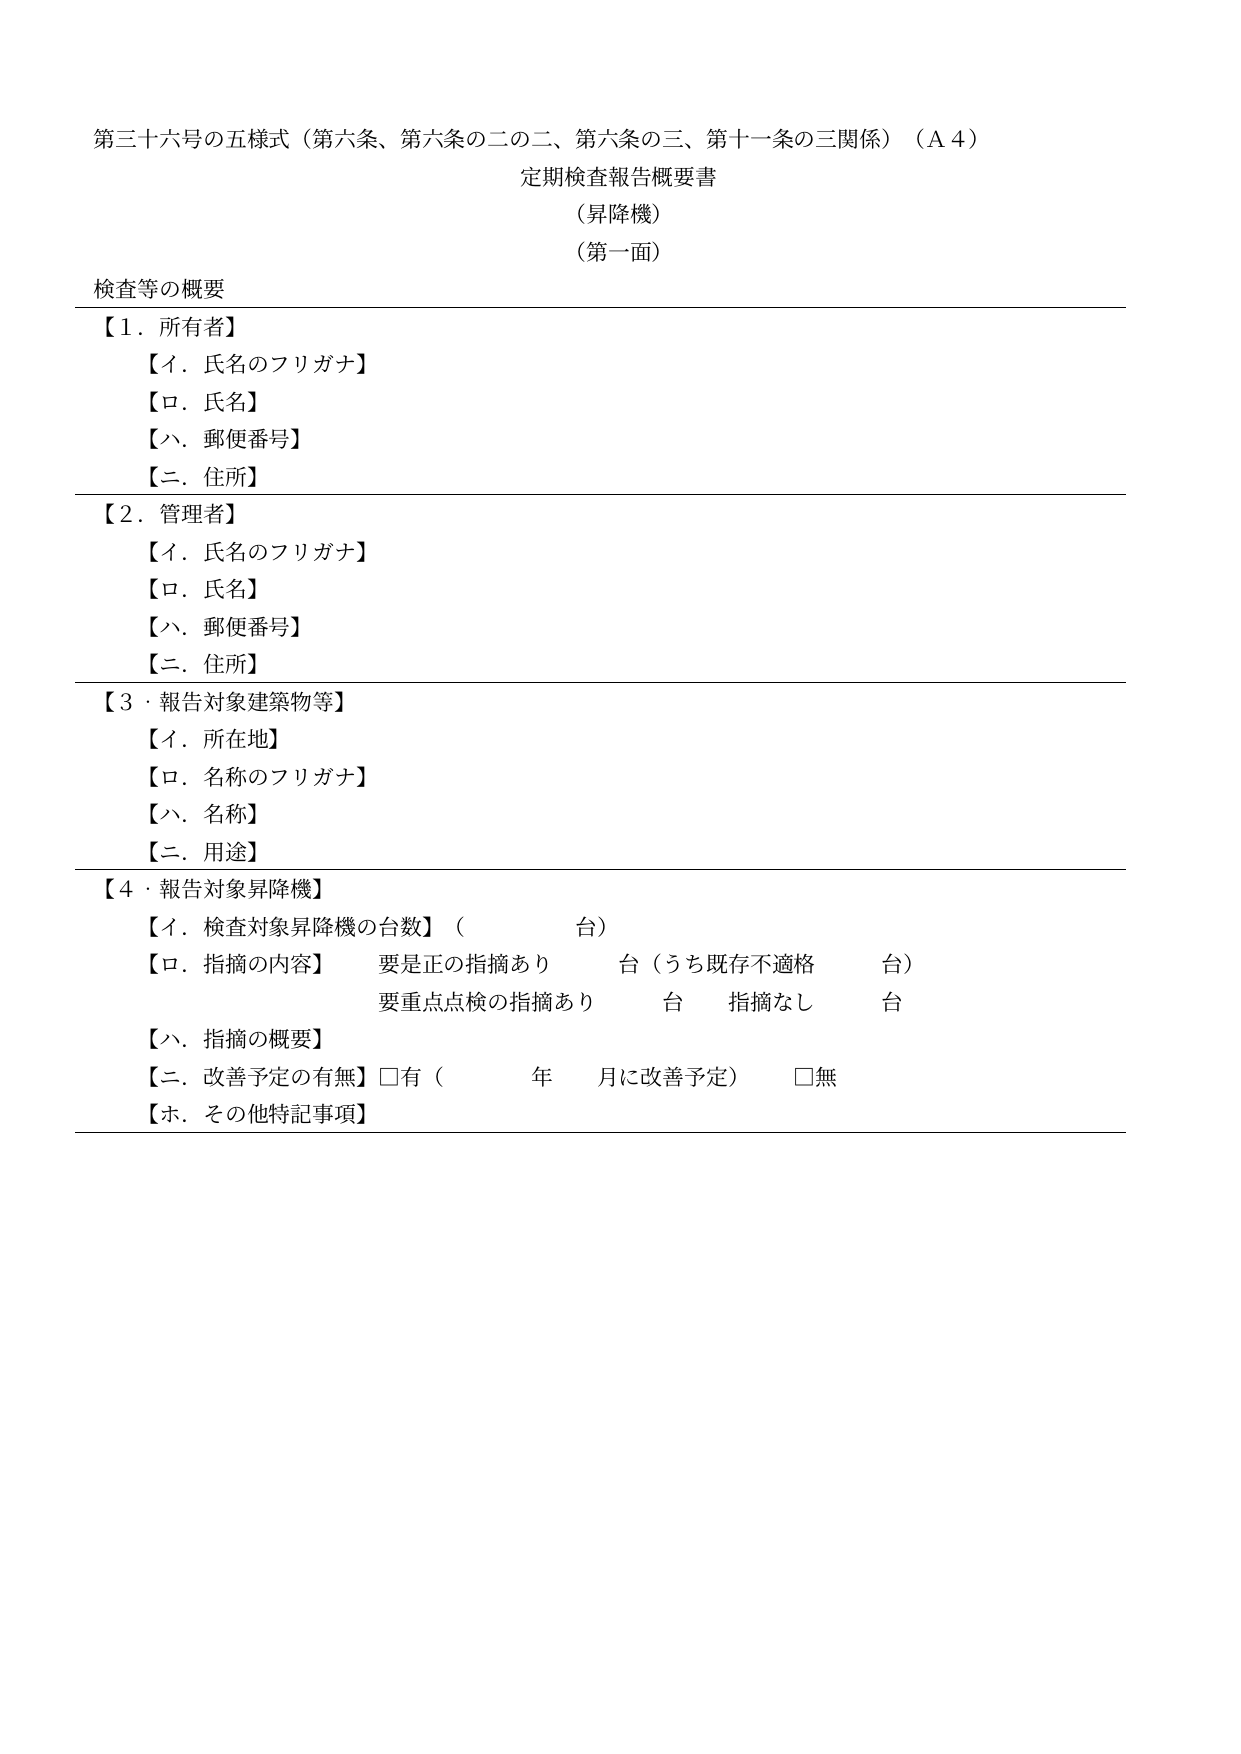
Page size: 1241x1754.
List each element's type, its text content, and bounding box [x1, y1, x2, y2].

text 【イ．所在地】 [94, 719, 1144, 757]
text （第一面） [94, 232, 1144, 269]
text 定期検査報告概要書 [94, 157, 1144, 194]
text 【ロ．指摘の内容】 要是正の指摘あり 台（うち既存不適格 台） [94, 944, 1144, 982]
text 【ニ．改善予定の有無】□有（ 年 月に改善予定） □無 [94, 1057, 1144, 1094]
text 【イ．氏名のフリガナ】 [94, 344, 1144, 382]
text 【１．所有者】 [94, 307, 1144, 344]
text 【ロ．氏名】 [94, 382, 1144, 419]
text 【３．報告対象建築物等】 [94, 682, 1144, 719]
text 【ホ．その他特記事項】 [94, 1094, 1144, 1132]
text 【ロ．名称のフリガナ】 [94, 757, 1144, 794]
text 【イ．検査対象昇降機の台数】（ 台） [94, 907, 1144, 944]
text 検査等の概要 [94, 269, 1144, 307]
text 【ハ．郵便番号】 [94, 419, 1144, 457]
text 【２．管理者】 [94, 494, 1144, 532]
text 【４．報告対象昇降機】 [94, 869, 1144, 907]
text 【ニ．住所】 [94, 457, 1144, 494]
text 【イ．氏名のフリガナ】 [94, 532, 1144, 569]
text 要重点点検の指摘あり 台 指摘なし 台 [94, 982, 1144, 1019]
text 【ニ．用途】 [94, 832, 1144, 869]
text 【ロ．氏名】 [94, 569, 1144, 607]
text 【ニ．住所】 [94, 644, 1144, 682]
text 【ハ．名称】 [94, 794, 1144, 832]
text 【ハ．郵便番号】 [94, 607, 1144, 644]
text 【ハ．指摘の概要】 [94, 1019, 1144, 1057]
text 第三十六号の五様式（第六条、第六条の二の二、第六条の三、第十一条の三関係）（Ａ４） [94, 119, 1144, 157]
text （昇降機） [94, 194, 1144, 232]
